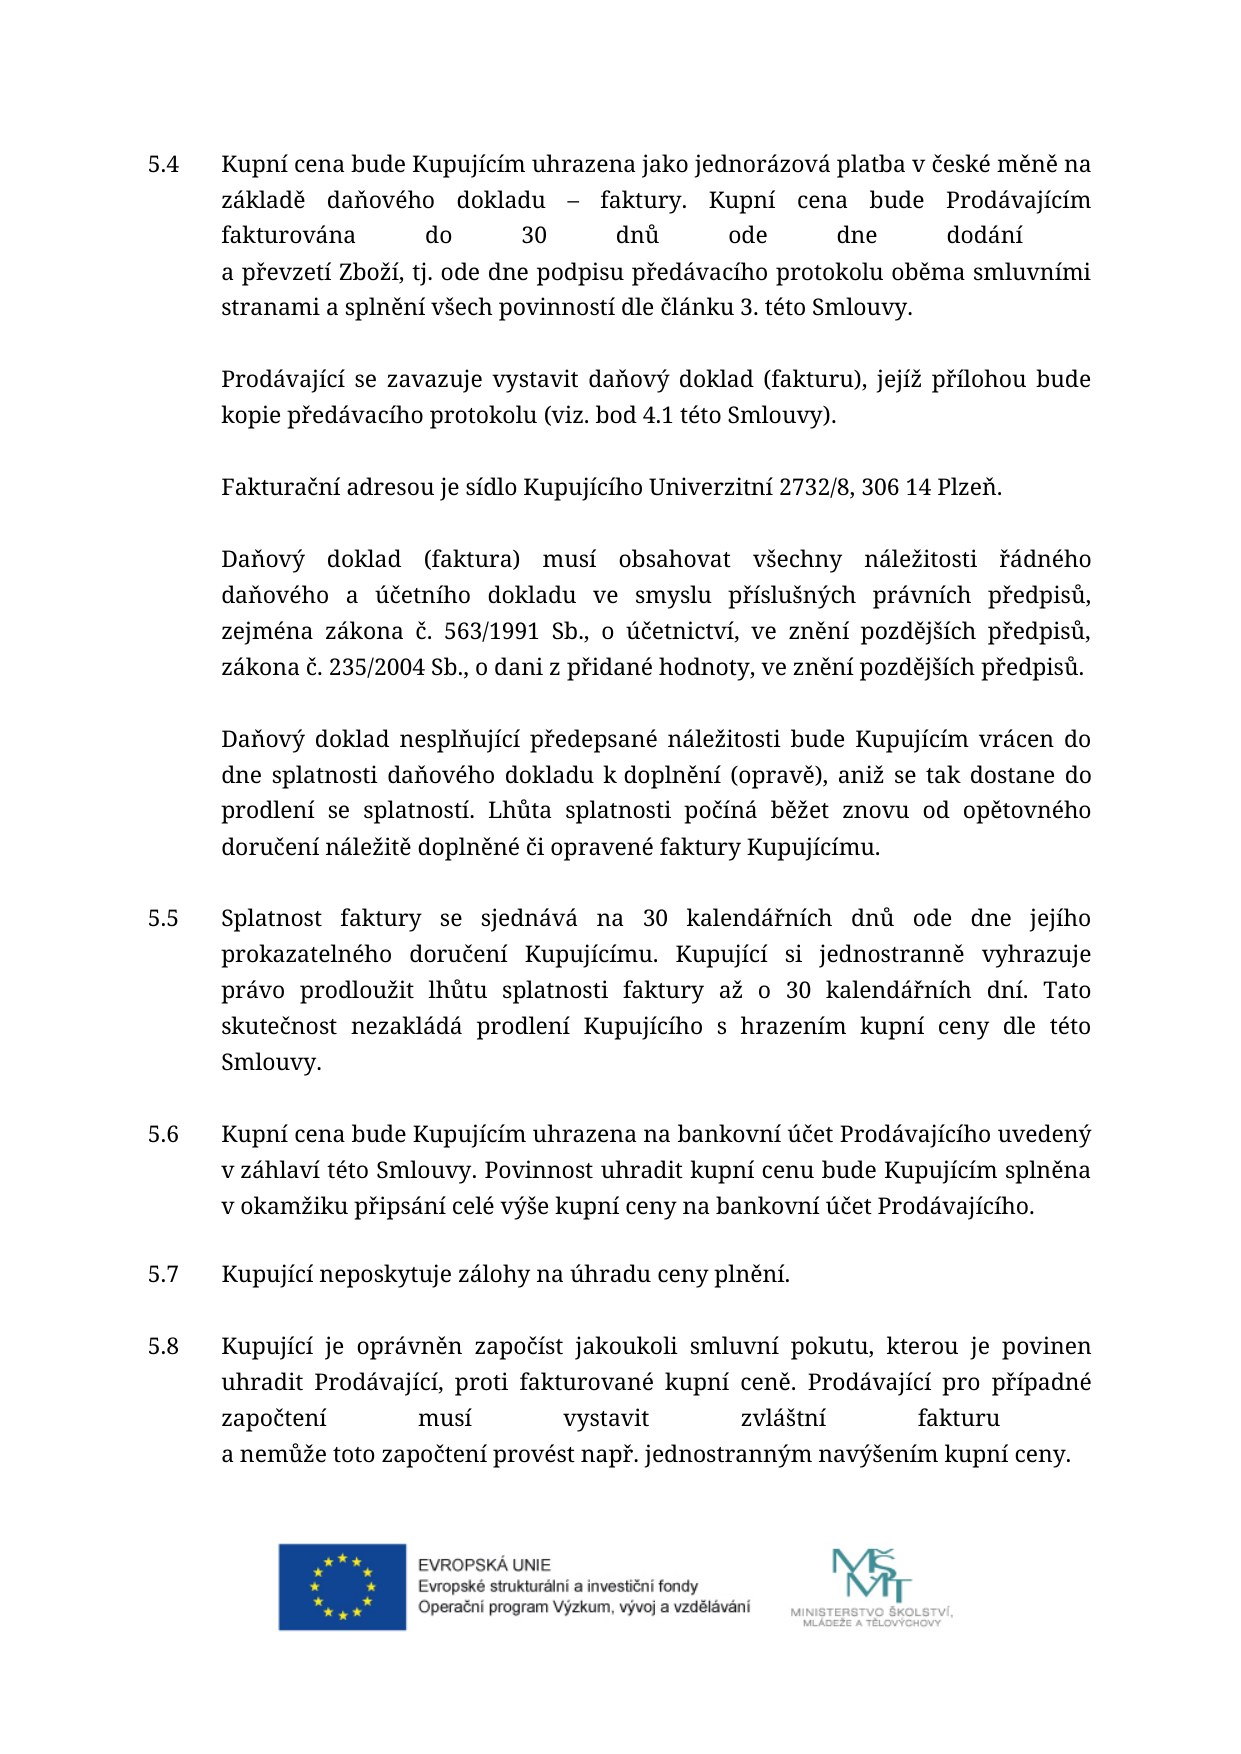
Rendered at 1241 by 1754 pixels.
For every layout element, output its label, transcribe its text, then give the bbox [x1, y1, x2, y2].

text Daňový doklad (faktura) musí obsahovat všechny náležitosti řádného daňového a účetního dokladu ve smyslu příslušných právních předpisů, zejména zákona č. 563/1991 Sb., o účetnictví, ve znění pozdějších předpisů, zákona č. 235/2004 Sb., o dani z přidané hodnoty, ve znění pozdějších předpisů. [221, 543, 1093, 682]
text 5.4 Kupní cena bude Kupujícím uhrazena jako jednorázová platba v české měně na základě daňového dokladu – faktury. Kupní cena bude Prodávajícím fakturována do 30 dnů ode dne dodání a převzetí Zboží, tj. ode dne podpisu předávacího protokolu oběma smluvními stranami a splnění všech povinností dle článku 3. této Smlouvy. [148, 148, 1093, 323]
text Fakturační adresou je sídlo Kupujícího Univerzitní 2732/8, 306 14 Plzeň. [221, 471, 1093, 502]
picture [266, 1531, 974, 1653]
text 5.8 Kupující je oprávněn započíst jakoukoli smluvní pokutu, kterou je povinen uhradit Prodávající, proti fakturované kupní ceně. Prodávající pro případné započtení musí vystavit zvláštní fakturu a nemůže toto započtení provést např. jednostranným navýšením kupní ceny. [148, 1330, 1093, 1469]
text Prodávající se zavazuje vystavit daňový doklad (fakturu), jejíž přílohou bude kopie předávacího protokolu (viz. bod 4.1 této Smlouvy). [221, 363, 1093, 430]
text 5.7 Kupující neposkytuje zálohy na úhradu ceny plnění. [148, 1258, 1093, 1289]
text Daňový doklad nesplňující předepsané náležitosti bude Kupujícím vrácen do dne splatnosti daňového dokladu k doplnění (opravě), aniž se tak dostane do prodlení se splatností. Lhůta splatnosti počíná běžet znovu od opětovného doručení náležitě doplněné či opravené faktury Kupujícímu. [221, 723, 1093, 862]
text 5.6 Kupní cena bude Kupujícím uhrazena na bankovní účet Prodávajícího uvedený v záhlaví této Smlouvy. Povinnost uhradit kupní cenu bude Kupujícím splněna v okamžiku připsání celé výše kupní ceny na bankovní účet Prodávajícího. [148, 1118, 1093, 1221]
text 5.5 Splatnost faktury se sjednává na 30 kalendářních dnů ode dne jejího prokazatelného doručení Kupujícímu. Kupující si jednostranně vyhrazuje právo prodloužit lhůtu splatnosti faktury až o 30 kalendářních dní. Tato skutečnost nezakládá prodlení Kupujícího s hrazením kupní ceny dle této Smlouvy. [148, 902, 1093, 1077]
